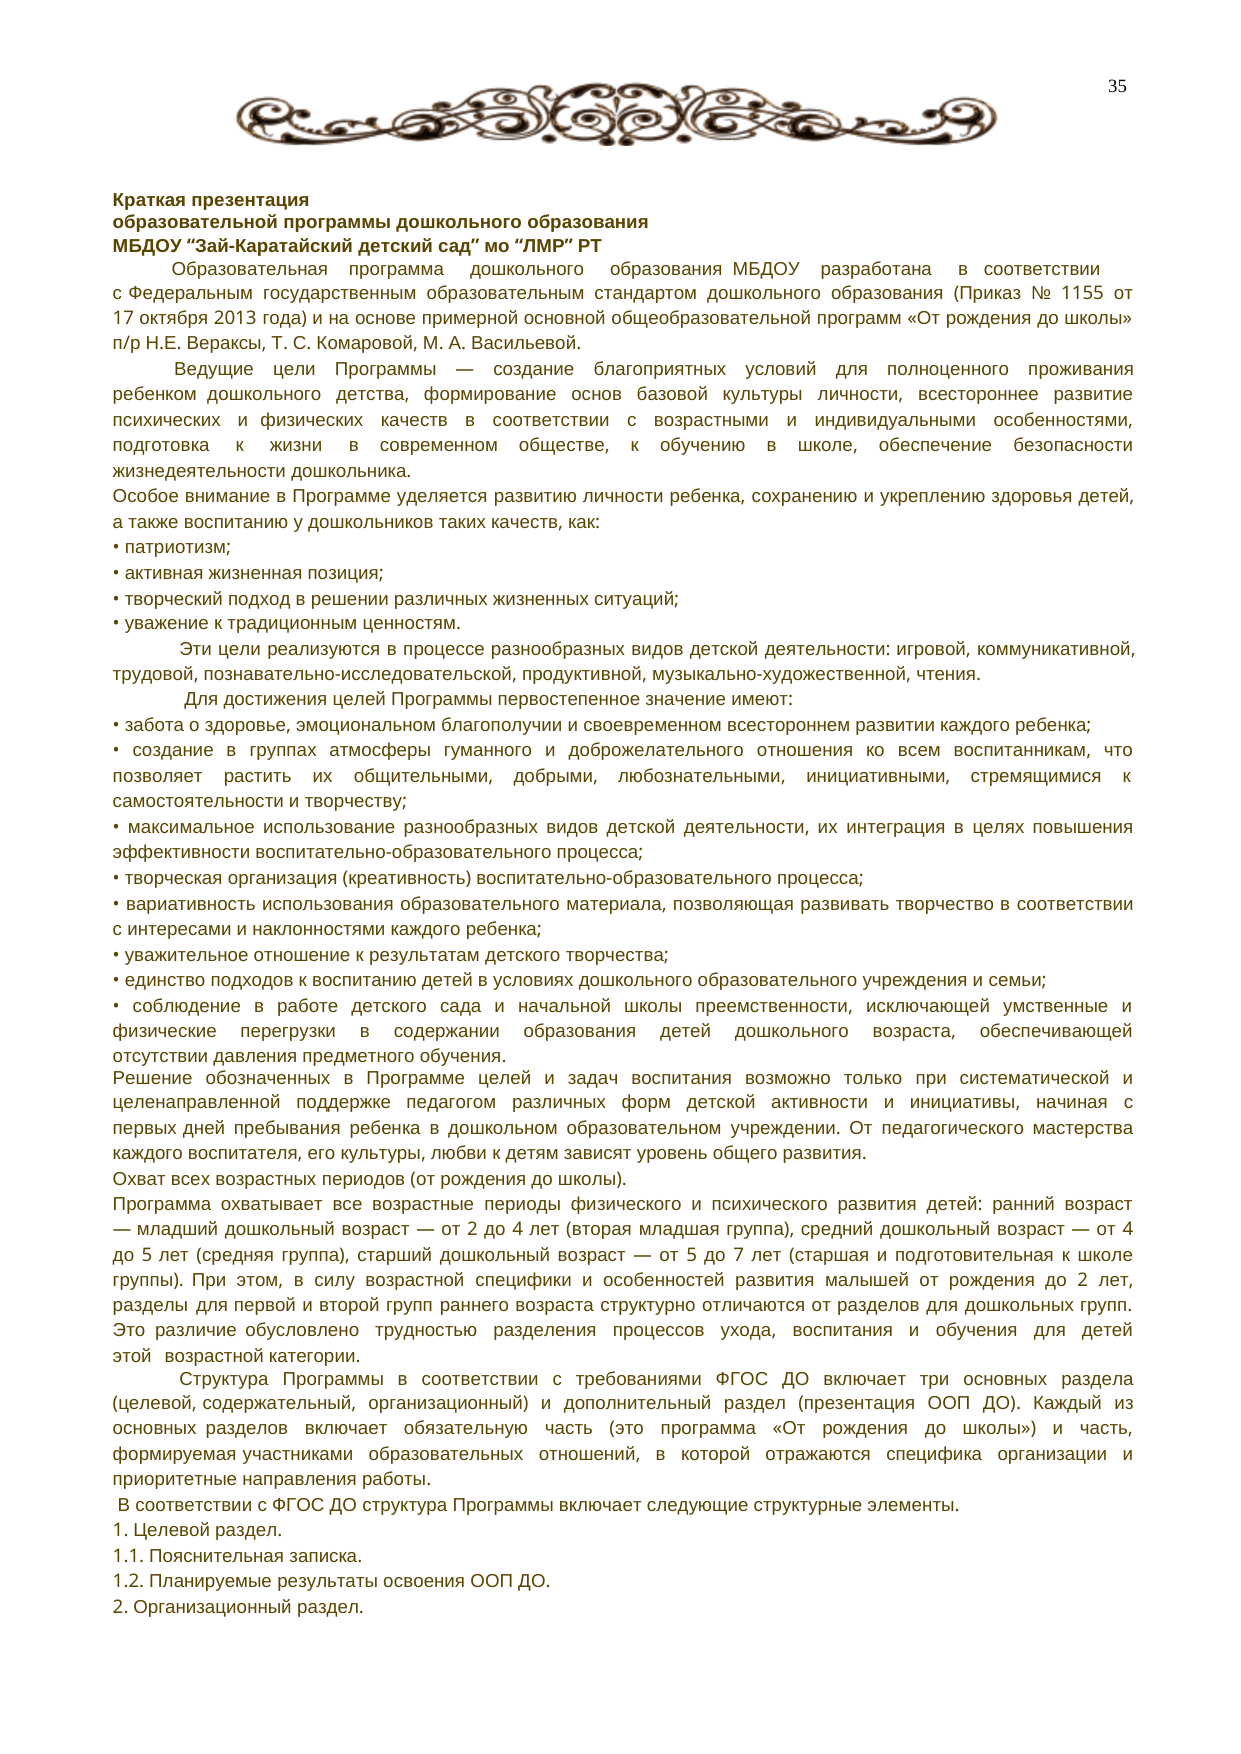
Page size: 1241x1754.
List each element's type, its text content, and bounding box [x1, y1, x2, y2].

text В соответствии с ФГОС ДО структура Программы включает следующие структурные элементы. 1. Целевой раздел. [112, 1491, 962, 1542]
text Ведущие цели Программы — создание благоприятных условий для полноценного проживания ребенком дошкольного детства, формирование основ базовой культуры личности, всестороннее развитие психических и физических качеств в соответствии с возрастными и индивидуальными особенностями, подготовка к жизни в современном обществе, к обучению в школе, обеспечение безопасности жизнедеятельности дошкольника. [112, 355, 1133, 483]
text Краткая презентация [112, 190, 1154, 211]
text 1.1. Пояснительная записка. [112, 1542, 1154, 1568]
text Особое внимание в Программе уделяется развитию личности ребенка, сохранению и укреплению здоровья детей, а также воспитанию у дошкольников таких качеств, как: [112, 483, 1136, 534]
text 1.2. Планируемые результаты освоения ООП ДО. 2. Организационный раздел. [112, 1568, 551, 1619]
text 35 [1108, 75, 1154, 97]
text • забота о здоровье, эмоциональном благополучии и своевременном всестороннем развитии каждого ребенка; [112, 711, 1154, 737]
text • вариативность использования образовательного материала, позволяющая развивать творчество в соответствии с интересами и наклонностями каждого ребенка; [112, 890, 1136, 941]
text • творческая организация (креативность) воспитательно-образовательного процесса; [112, 864, 1154, 890]
text • уважительное отношение к результатам детского творчества; [112, 941, 1154, 966]
text Образовательная программа дошкольного образования МБДОУ разработана в соответствии с Федеральным государственным образовательным стандартом дошкольного образования (Приказ № 1155 от 17 октября 2013 года) и на основе примерной основной общеобразовательной программ «От рождения до школы» п/р Н.Е. Вераксы, Т. С. Комаровой, М. А. Васильевой. [112, 258, 1133, 355]
text • максимальное использование разнообразных видов детской деятельности, их интеграция в целях повышения эффективности воспитательно-образовательного процесса; [112, 813, 1136, 864]
text • соблюдение в работе детского сада и начальной школы преемственности, исключающей умственные и физические перегрузки в содержании образования детей дошкольного возраста, обеспечивающей отсутствии давления предметного обучения. [112, 992, 1133, 1068]
text • патриотизм; [112, 534, 1154, 559]
text Эти цели реализуются в процессе разнообразных видов детской деятельности: игровой, коммуникативной, трудовой, познавательно-исследовательской, продуктивной, музыкально-художественной, чтения. [112, 635, 1136, 686]
text Программа охватывает все возрастные периоды физического и психического развития детей: ранний возраст — младший дошкольный возраст — от 2 до 4 лет (вторая младшая группа), средний дошкольный возраст — от 4 до 5 лет (средняя группа), старший дошкольный возраст — от 5 до 7 лет (старшая и подготовительная к школе группы). При этом, в силу возрастной специфики и особенностей развития малышей от рождения до 2 лет, разделы для первой и второй групп раннего возраста структурно отличаются от разделов для дошкольных групп. Это различие обусловлено трудностью разделения процессов ухода, воспитания и обучения для детей этой возрастной категории. [112, 1191, 1133, 1368]
text Охват всех возрастных периодов (от рождения до школы). [112, 1165, 1154, 1191]
text образовательной программы дошкольного образования МБДОУ “Зай-Каратайский детский сад” мо “ЛМР” РТ [112, 211, 653, 258]
text Для достижения целей Программы первостепенное значение имеют: [184, 686, 1154, 711]
text Решение обозначенных в Программе целей и задач воспитания возможно только при систематической и целенаправленной поддержке педагогом различных форм детской активности и инициативы, начиная с первых дней пребывания ребенка в дошкольном образовательном учреждении. От педагогического мастерства каждого воспитателя, его культуры, любви к детям зависят уровень общего развития. [112, 1068, 1133, 1165]
text • единство подходов к воспитанию детей в условиях дошкольного образовательного учреждения и семьи; [112, 966, 1154, 992]
text • активная жизненная позиция; [112, 559, 1154, 585]
text • творческий подход в решении различных жизненных ситуаций; • уважение к традиционным ценностям. [112, 585, 683, 635]
text Структура Программы в соответствии с требованиями ФГОС ДО включает три основных раздела (целевой, содержательный, организационный) и дополнительный раздел (презентация ООП ДО). Каждый из основных разделов включает обязательную часть (это программа «От рождения до школы») и часть, формируемая участниками образовательных отношений, в которой отражаются специфика организации и приоритетные направления работы. [112, 1368, 1133, 1491]
text • создание в группах атмосферы гуманного и доброжелательного отношения ко всем воспитанникам, что позволяет растить их общительными, добрыми, любознательными, инициативными, стремящимися к самостоятельности и творчеству; [112, 737, 1133, 813]
picture [230, 75, 1007, 145]
